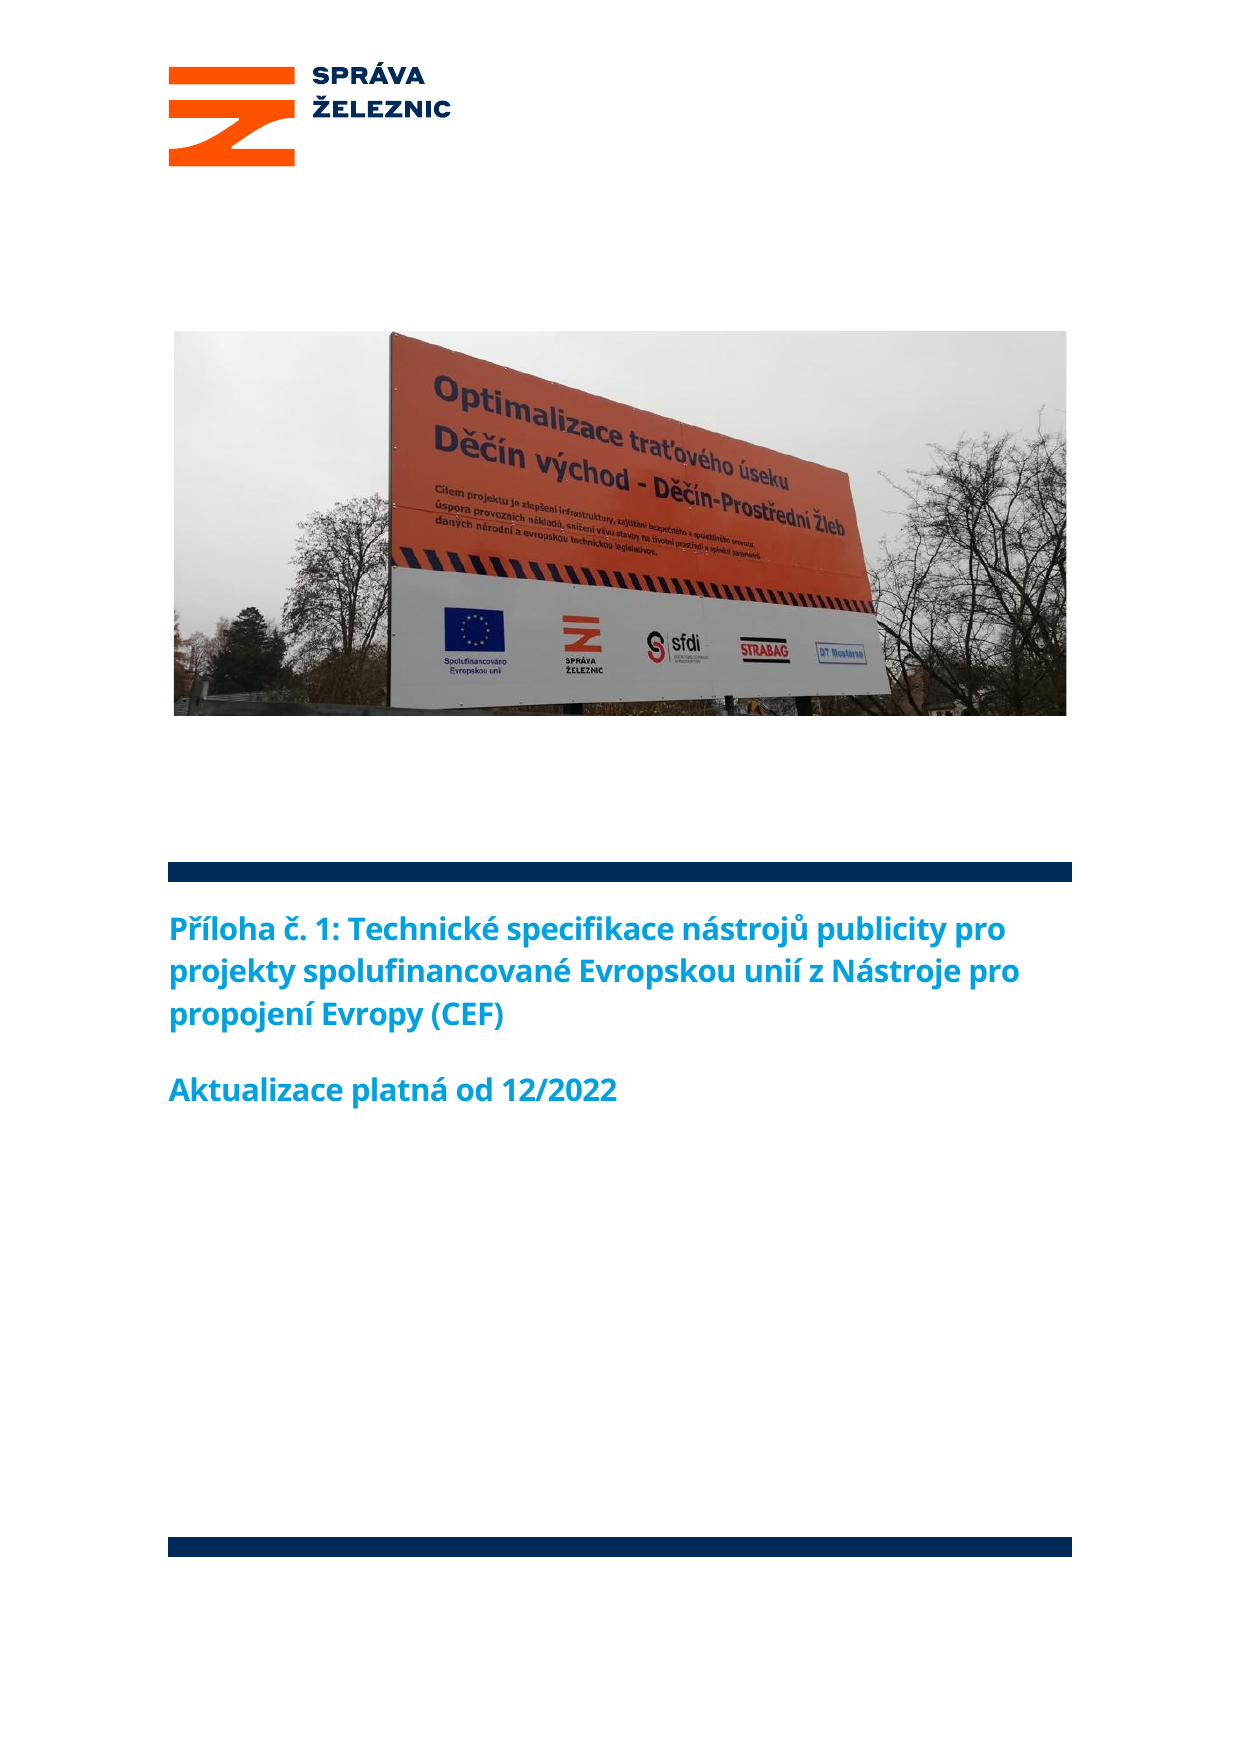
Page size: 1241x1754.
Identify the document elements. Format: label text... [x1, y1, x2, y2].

picture [173, 331, 1067, 716]
table_cell [168, 1537, 1072, 1557]
table_header [168, 277, 1072, 862]
table_cell Aktualizace platná od 12/2022 [168, 882, 1072, 1537]
table_cell [168, 862, 1072, 882]
